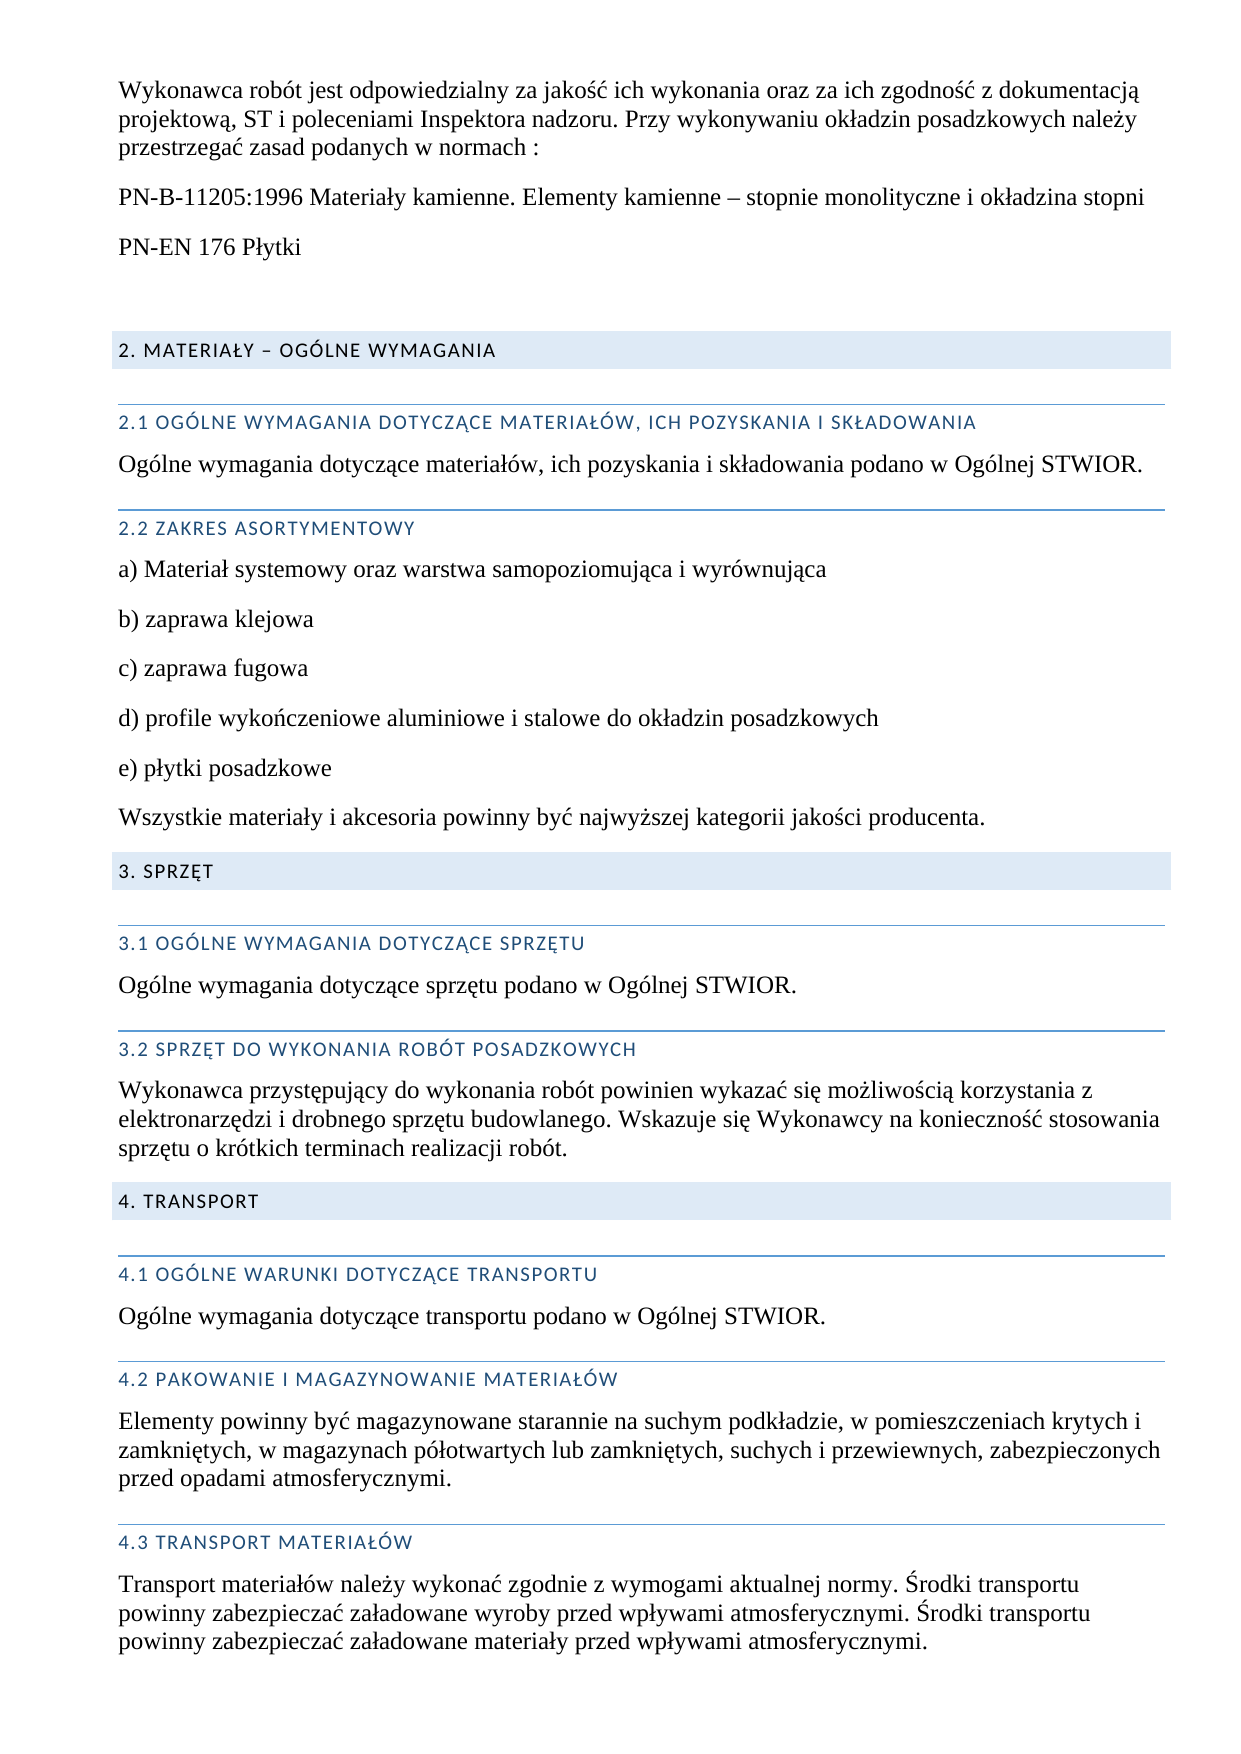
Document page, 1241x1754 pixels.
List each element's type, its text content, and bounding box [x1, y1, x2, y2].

text Transport materiałów należy wykonać zgodnie z wymogami aktualnej normy. Środki transportu powinny zabezpieczać załadowane wyroby przed wpływami atmosferycznymi. Środki transportu powinny zabezpieczać załadowane materiały przed wpływami atmosferycznymi. [118, 1569, 1165, 1655]
text PN-B-11205:1996 Materiały kamienne. Elementy kamienne – stopnie monolityczne i okładzina stopni [118, 182, 1165, 211]
subtitle 2.2 Zakres asortymentowy [118, 511, 1165, 540]
text Wykonawca przystępujący do wykonania robót powinien wykazać się możliwością korzystania z elektronarzędzi i drobnego sprzętu budowlanego. Wskazuje się Wykonawcy na konieczność stosowania sprzętu o krótkich terminach realizacji robót. [118, 1075, 1165, 1162]
text b) zaprawa klejowa [118, 604, 1165, 633]
text Ogólne wymagania dotyczące transportu podano w Ogólnej STWIOR. [118, 1301, 1165, 1329]
subtitle 4.1 Ogólne warunki dotyczące transportu [118, 1257, 1165, 1287]
text Ogólne wymagania dotyczące sprzętu podano w Ogólnej STWIOR. [118, 970, 1165, 999]
text a) Materiał systemowy oraz warstwa samopoziomująca i wyrównująca [118, 554, 1165, 583]
subtitle 2.1 Ogólne wymagania dotyczące materiałów, ich pozyskania i składowania [118, 405, 1165, 435]
text Ogólne wymagania dotyczące materiałów, ich pozyskania i składowania podano w Ogólnej STWIOR. [118, 449, 1165, 478]
subtitle 3. SPRZĘT [118, 858, 1165, 883]
subtitle 2. MATERIAŁY – OGÓLNE WYMAGANIA [118, 337, 1165, 362]
text PN-EN 176 Płytki [118, 232, 1165, 260]
text c) zaprawa fugowa [118, 653, 1165, 682]
subtitle 4.3 Transport materiałów [118, 1525, 1165, 1555]
text Wykonawca robót jest odpowiedzialny za jakość ich wykonania oraz za ich zgodność z dokumentacją projektową, ST i poleceniami Inspektora nadzoru. Przy wykonywaniu okładzin posadzkowych należy przestrzegać zasad podanych w normach : [118, 75, 1165, 161]
text d) profile wykończeniowe aluminiowe i stalowe do okładzin posadzkowych [118, 703, 1165, 732]
subtitle 3.1 Ogólne wymagania dotyczące sprzętu [118, 926, 1165, 956]
text Wszystkie materiały i akcesoria powinny być najwyższej kategorii jakości producenta. [118, 802, 1165, 831]
text e) płytki posadzkowe [118, 753, 1165, 781]
subtitle 4.2 Pakowanie i magazynowanie materiałów [118, 1362, 1165, 1392]
text Elementy powinny być magazynowane starannie na suchym podkładzie, w pomieszczeniach krytych i zamkniętych, w magazynach półotwartych lub zamkniętych, suchych i przewiewnych, zabezpieczonych przed opadami atmosferycznymi. [118, 1406, 1165, 1492]
subtitle 3.2 Sprzęt do wykonania robót posadzkowych [118, 1032, 1165, 1061]
subtitle 4. TRANSPORT [118, 1189, 1165, 1214]
